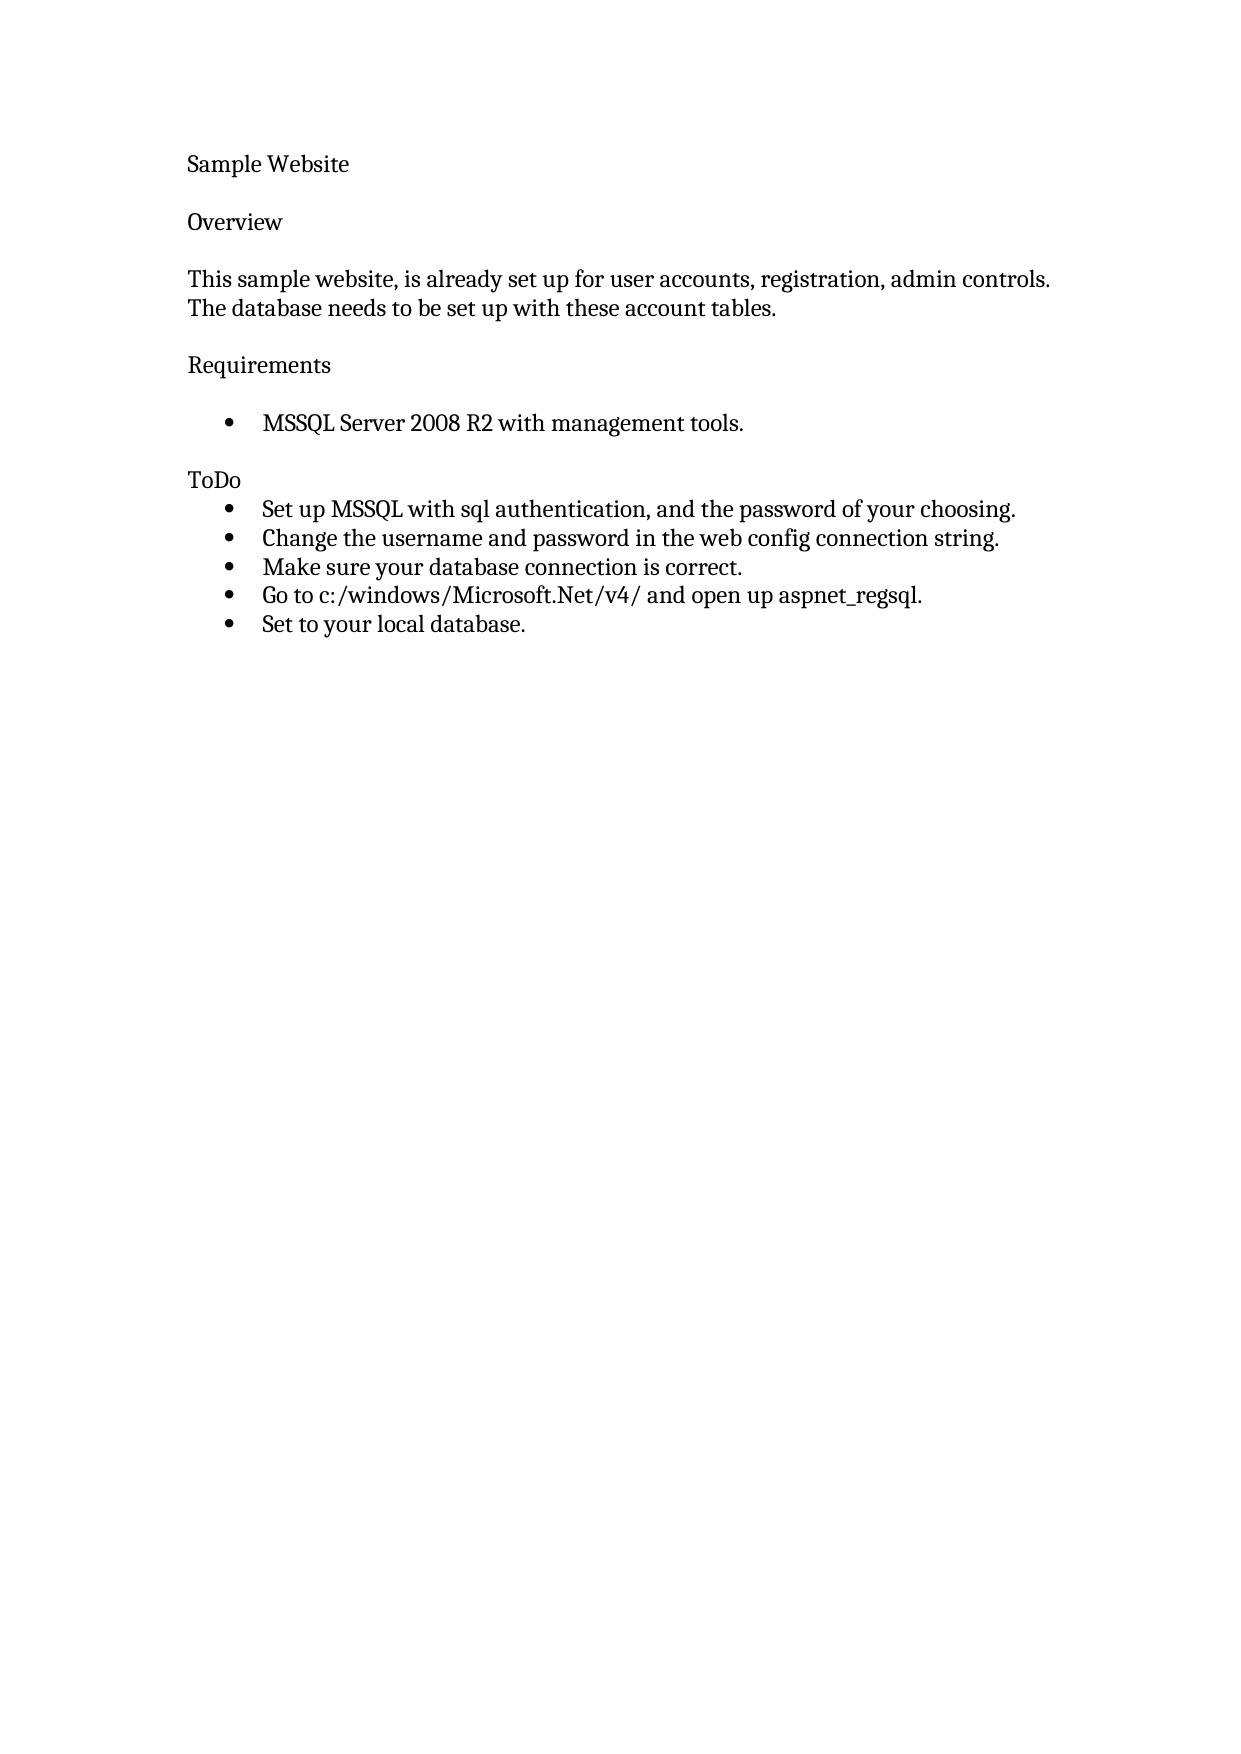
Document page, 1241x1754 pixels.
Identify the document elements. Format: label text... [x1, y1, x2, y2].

text ToDo [187, 466, 1053, 495]
text Sample Website [187, 150, 1053, 179]
list Go to c:/windows/Microsoft.Net/v4/ and open up aspnet_regsql. [225, 581, 1053, 610]
text Requirements [187, 351, 1053, 380]
text This sample website, is already set up for user accounts, registration, admin controls. The database needs to be set up with these account tables. [187, 265, 1053, 322]
list Change the username and password in the web config connection string. [225, 524, 1053, 552]
list MSSQL Server 2008 R2 with management tools. [225, 409, 1053, 437]
list Set to your local database. [225, 610, 1053, 639]
text Overview [187, 207, 1053, 236]
list Set up MSSQL with sql authentication, and the password of your choosing. [225, 495, 1053, 524]
list Make sure your database connection is correct. [225, 552, 1053, 581]
